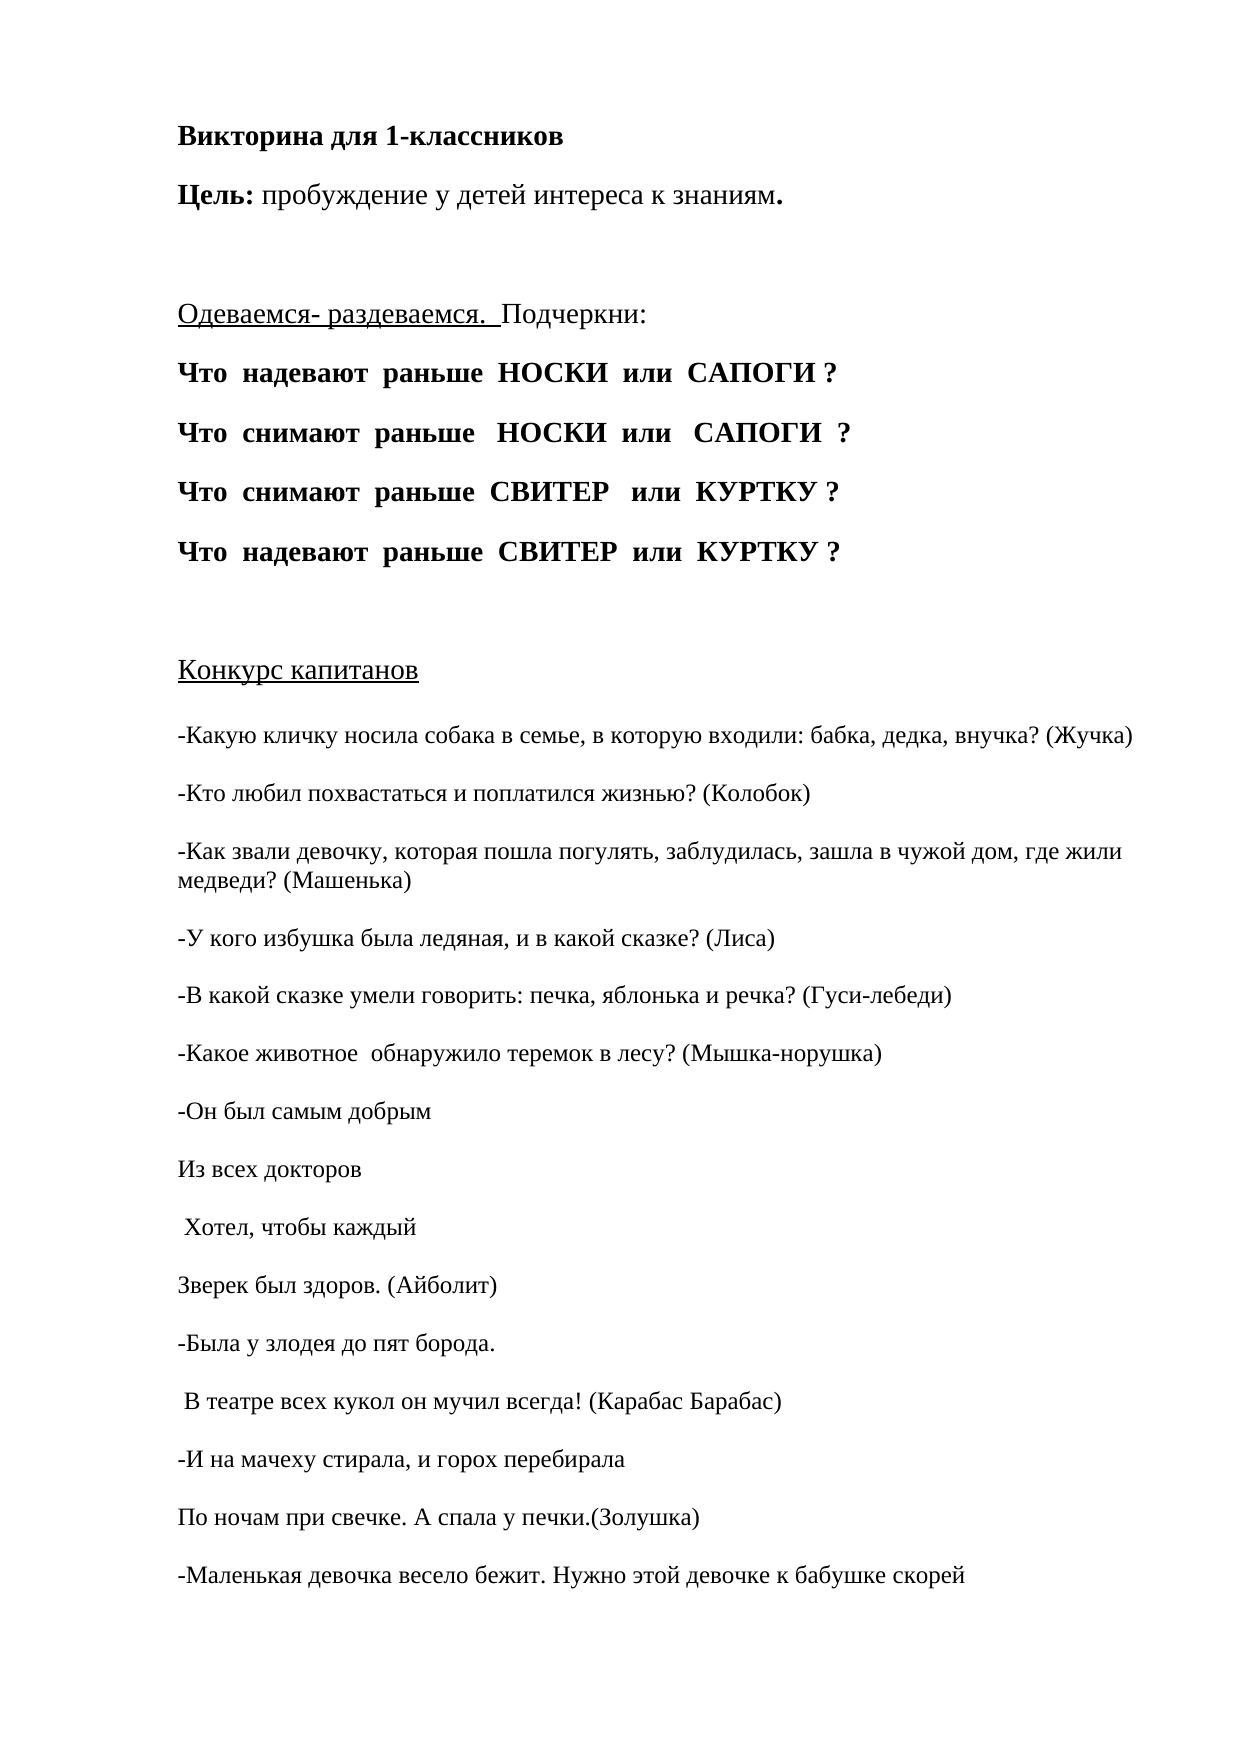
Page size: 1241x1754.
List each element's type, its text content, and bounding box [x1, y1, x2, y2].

text Хотел, чтобы каждый [177, 1212, 1152, 1241]
text Цель: пробуждение у детей интереса к знаниям. [177, 177, 1152, 211]
text -Какое животное обнаружило теремок в лесу? (Мышка-норушка) [177, 1038, 1152, 1067]
text По ночам при свечке. А спала у печки.(Золушка) [177, 1502, 1152, 1531]
text -Маленькая девочка весело бежит. Нужно этой девочке к бабушке скорей [177, 1560, 1152, 1588]
text Конкурс капитанов [177, 652, 1152, 686]
text Что надевают раньше СВИТЕР или КУРТКУ ? [177, 534, 1152, 567]
text -И на мачеху стирала, и горох перебирала [177, 1444, 1152, 1473]
text Что снимают раньше НОСКИ или САПОГИ ? [177, 415, 1152, 448]
text Одеваемся- раздеваемся. Подчеркни: [177, 296, 1152, 330]
text -Какую кличку носила собака в семье, в которую входили: бабка, дедка, внучка? (Жучка) [177, 720, 1152, 749]
text Что надевают раньше НОСКИ или САПОГИ ? [177, 356, 1152, 389]
text -Как звали девочку, которая пошла погулять, заблудилась, зашла в чужой дом, где жили медведи? (Машенька) [177, 836, 1152, 893]
text -У кого избушка была ледяная, и в какой сказке? (Лиса) [177, 923, 1152, 951]
text -Кто любил похвастаться и поплатился жизнью? (Колобок) [177, 778, 1152, 807]
text -В какой сказке умели говорить: печка, яблонька и речка? (Гуси-лебеди) [177, 981, 1152, 1009]
text В театре всех кукол он мучил всегда! (Карабас Барабас) [177, 1386, 1152, 1415]
text -Он был самым добрым [177, 1096, 1152, 1125]
text Что снимают раньше СВИТЕР или КУРТКУ ? [177, 474, 1152, 508]
text Викторина для 1-классников [177, 118, 1152, 152]
text -Была у злодея до пят борода. [177, 1328, 1152, 1357]
text Из всех докторов [177, 1154, 1152, 1183]
text Зверек был здоров. (Айболит) [177, 1270, 1152, 1299]
